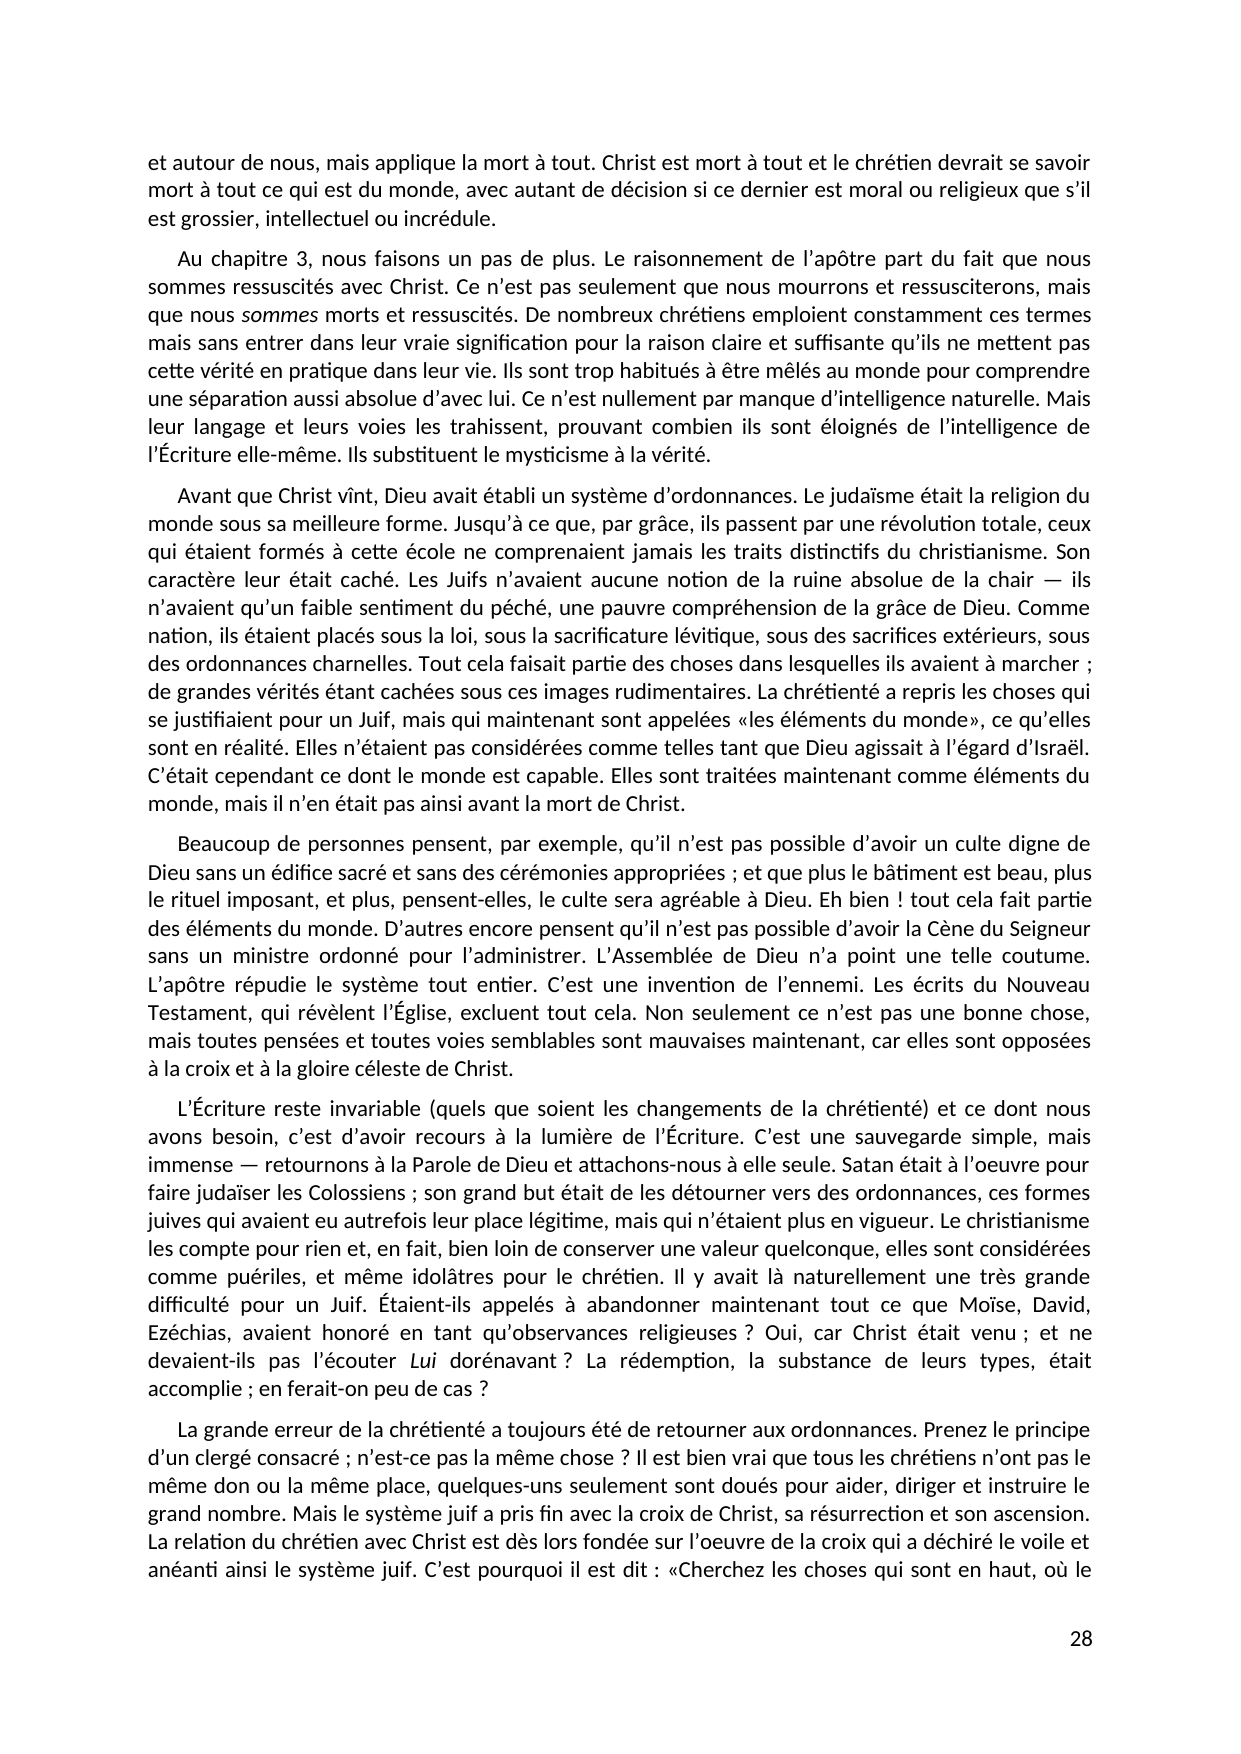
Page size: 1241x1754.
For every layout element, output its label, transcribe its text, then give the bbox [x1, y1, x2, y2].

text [148, 148, 1093, 232]
text Beaucoup de personnes pensent, par exemple, qu’il n’est pas possible d’avoir un culte digne de Dieu sans un édifice sacré et sans des cérémonies appropriées ; et que plus le bâtiment est beau, plus le rituel imposant, et plus, pensent-elles, le culte sera agréable à Dieu. Eh bien ! tout cela fait partie des éléments du monde. D’autres encore pensent qu’il n’est pas possible d’avoir la Cène du Seigneur sans un ministre ordonné pour l’administrer. L’Assemblée de Dieu n’a point une telle coutume. L’apôtre répudie le système tout entier. C’est une invention de l’ennemi. Les écrits du Nouveau Testament, qui révèlent l’Église, excluent tout cela. Non seulement ce n’est pas une bonne chose, mais toutes pensées et toutes voies semblables sont mauvaises maintenant, car elles sont opposées à la croix et à la gloire céleste de Christ. [148, 829, 1093, 1082]
text Avant que Christ vînt, Dieu avait établi un système d’ordonnances. Le judaïsme était la religion du monde sous sa meilleure forme. Jusqu’à ce que, par grâce, ils passent par une révolution totale, ceux qui étaient formés à cette école ne comprenaient jamais les traits distinctifs du christianisme. Son caractère leur était caché. Les Juifs n’avaient aucune notion de la ruine absolue de la chair — ils n’avaient qu’un faible sentiment du péché, une pauvre compréhension de la grâce de Dieu. Comme nation, ils étaient placés sous la loi, sous la sacrificature lévitique, sous des sacrifices extérieurs, sous des ordonnances charnelles. Tout cela faisait partie des choses dans lesquelles ils avaient à marcher ; de grandes vérités étant cachées sous ces images rudimentaires. La chrétienté a repris les choses qui se justifiaient pour un Juif, mais qui maintenant sont appelées «les éléments du monde», ce qu’elles sont en réalité. Elles n’étaient pas considérées comme telles tant que Dieu agissait à l’égard d’Israël. C’était cependant ce dont le monde est capable. Elles sont traitées maintenant comme éléments du monde, mais il n’en était pas ainsi avant la mort de Christ. [148, 481, 1093, 817]
text L’Écriture reste invariable (quels que soient les changements de la chrétienté) et ce dont nous avons besoin, c’est d’avoir recours à la lumière de l’Écriture. C’est une sauvegarde simple, mais immense — retournons à la Parole de Dieu et attachons-nous à elle seule. Satan était à l’oeuvre pour faire judaïser les Colossiens ; son grand but était de les détourner vers des ordonnances, ces formes juives qui avaient eu autrefois leur place légitime, mais qui n’étaient plus en vigueur. Le christianisme les compte pour rien et, en fait, bien loin de conserver une valeur quelconque, elles sont considérées comme puériles, et même idolâtres pour le chrétien. Il y avait là naturellement une très grande difficulté pour un Juif. Étaient-ils appelés à abandonner maintenant tout ce que Moïse, David, Ezéchias, avaient honoré en tant qu’observances religieuses ? Oui, car Christ était venu ; et ne devaient-ils pas l’écouter Lui dorénavant ? La rédemption, la substance de leurs types, était accomplie ; en ferait-on peu de cas ? [148, 1094, 1093, 1402]
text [148, 1415, 1093, 1583]
text Au chapitre 3, nous faisons un pas de plus. Le raisonnement de l’apôtre part du fait que nous sommes ressuscités avec Christ. Ce n’est pas seulement que nous mourrons et ressusciterons, mais que nous sommes morts et ressuscités. De nombreux chrétiens emploient constamment ces termes mais sans entrer dans leur vraie signification pour la raison claire et suffisante qu’ils ne mettent pas cette vérité en pratique dans leur vie. Ils sont trop habitués à être mêlés au monde pour comprendre une séparation aussi absolue d’avec lui. Ce n’est nullement par manque d’intelligence naturelle. Mais leur langage et leurs voies les trahissent, prouvant combien ils sont éloignés de l’intelligence de l’Écriture elle-même. Ils substituent le mysticisme à la vérité. [148, 244, 1093, 468]
